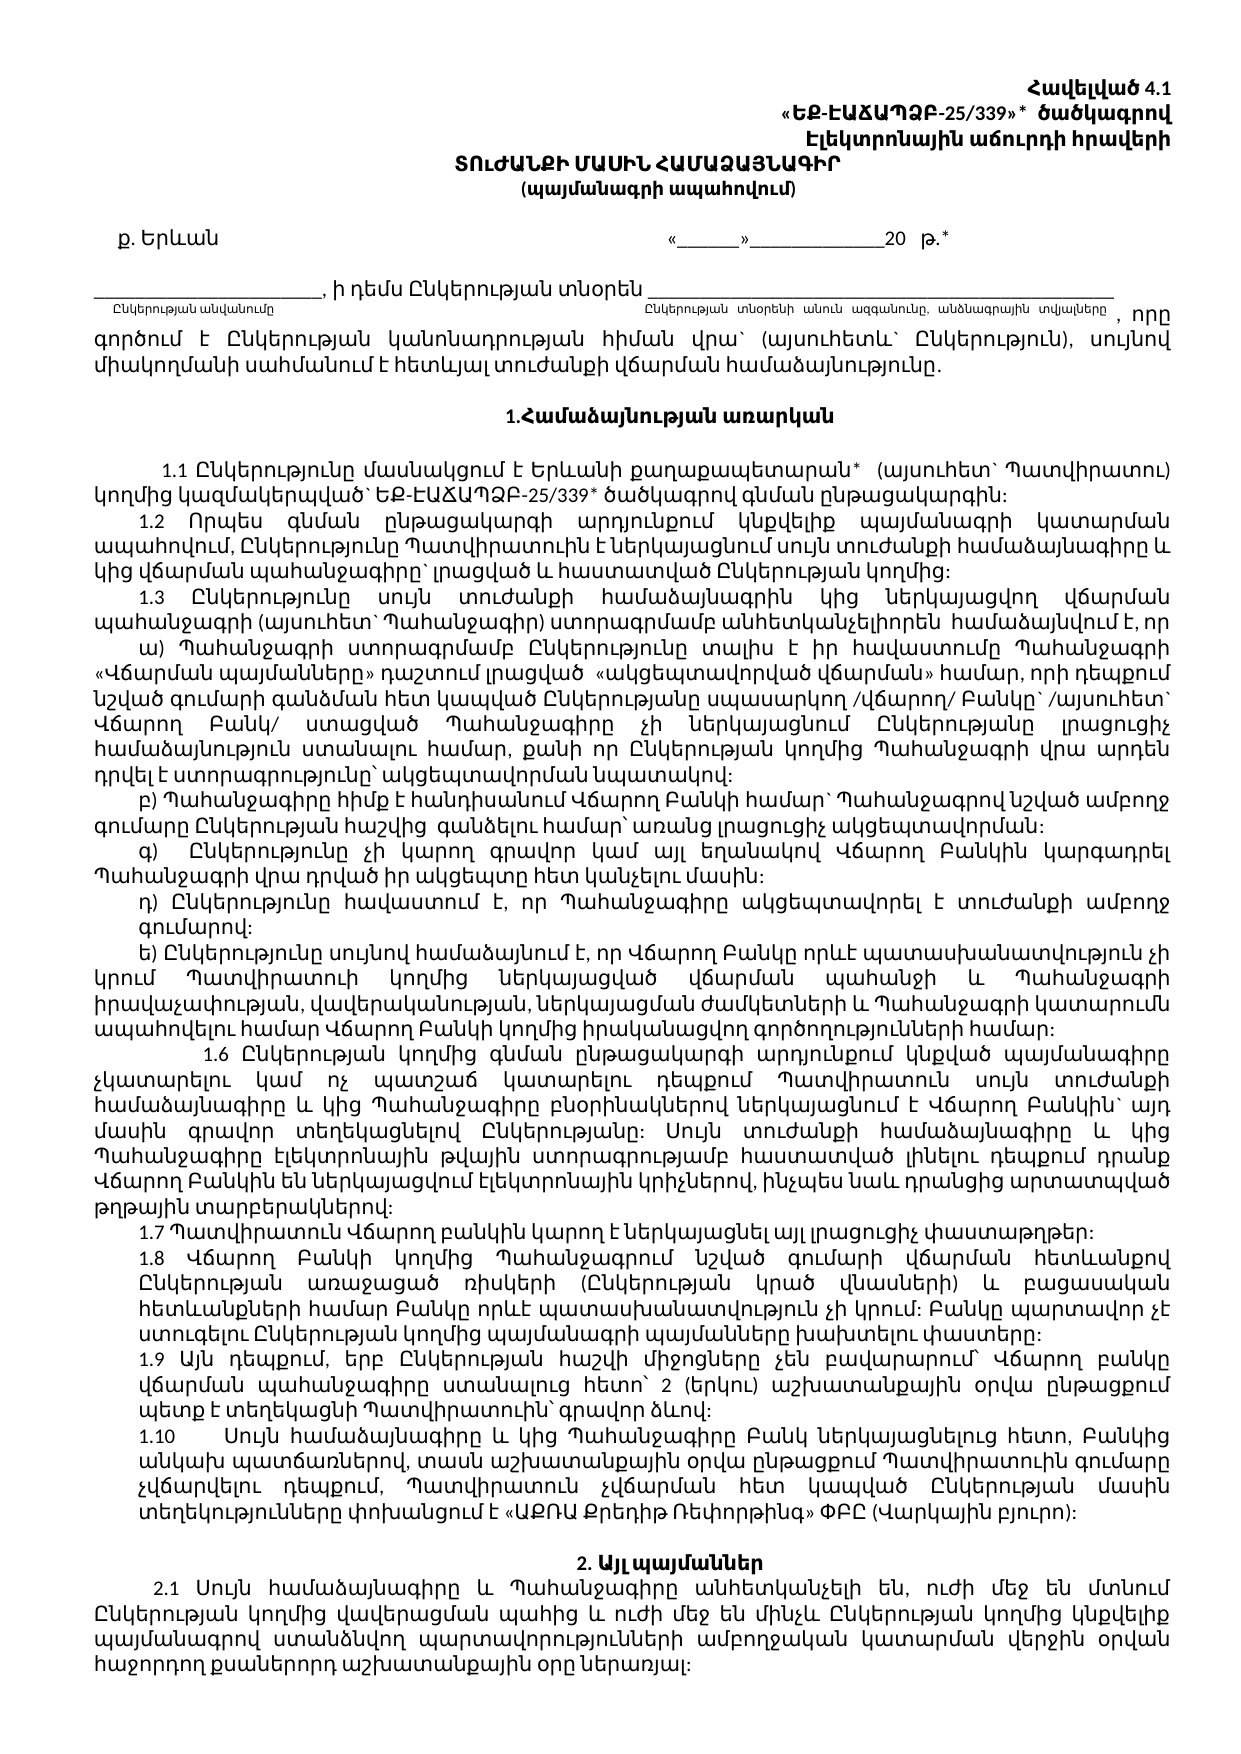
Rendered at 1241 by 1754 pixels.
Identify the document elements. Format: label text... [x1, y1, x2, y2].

text Հավելված 4.1 [94, 75, 1171, 100]
text (պայմանագրի ապահովում) [94, 177, 1171, 199]
text 2.1 Սույն համաձայնագիրը և Պահանջագիրը անհետկանչելի են, ուժի մեջ են մտնում Ընկերության կողմից վավերացման պահից և ուժի մեջ են մինչև Ընկերության կողմից կնքվելիք պայմանագրով ստանձնվող պարտավորությունների ամբողջական կատարման վերջին օրվան հաջորդող քսաներորդ աշխատանքային օրը ներառյալ: [94, 1575, 1171, 1677]
text ա) Պահանջագրի ստորագրմամբ Ընկերությունը տալիս է իր հավաստումը Պահանջագրի «Վճարման պայմանները» դաշտում լրացված «ակցեպտավորված վճարման» համար, որի դեպքում նշված գումարի գանձման հետ կապված Ընկերությանը սպասարկող /վճարող/ Բանկը` /այսուհետ` Վճարող Բանկ/ ստացված Պահանջագիրը չի ներկայացնում Ընկերությանը լրացուցիչ համաձայնություն ստանալու համար, քանի որ Ընկերության կողմից Պահանջագրի վրա արդեն դրվել է ստորագրությունը՝ ակցեպտավորման նպատակով: [94, 635, 1171, 787]
text 1.8 Վճարող Բանկի կողմից Պահանջագրում նշված գումարի վճարման հետևանքով Ընկերության առաջացած ռիսկերի (Ընկերության կրած վնասների) և բացասական հետևանքների համար Բանկը որևէ պատասխանատվություն չի կրում: Բանկը պարտավոր չէ ստուգելու Ընկերության կողմից պայմանագրի պայմանները խախտելու փաստերը: [138, 1245, 1171, 1347]
text գ) Ընկերությունը չի կարող գրավոր կամ այլ եղանակով Վճարող Բանկին կարգադրել Պահանջագրի վրա դրված իր ակցեպտը հետ կանչելու մասին: [94, 838, 1171, 889]
text Էլեկտրոնային աճուրդի հրավերի [94, 126, 1171, 151]
text բ) Պահանջագիրը հիմք է հանդիսանում Վճարող Բանկի համար` Պահանջագրով նշված ամբողջ գումարը Ընկերության հաշվից գանձելու համար՝ առանց լրացուցիչ ակցեպտավորման: [94, 787, 1171, 838]
text դ) Ընկերությունը հավաստում է, որ Պահանջագիրը ակցեպտավորել է տուժանքի ամբողջ գումարով: [138, 889, 1171, 940]
text 1.6 Ընկերության կողմից գնման ընթացակարգի արդյունքում կնքված պայմանագիրը չկատարելու կամ ոչ պատշաճ կատարելու դեպքում Պատվիրատուն սույն տուժանքի համաձայնագիրը և կից Պահանջագիրը բնօրինակներով ներկայացնում է Վճարող Բանկին` այդ մասին գրավոր տեղեկացնելով Ընկերությանը: Սույն տուժանքի համաձայնագիրը և կից Պահանջագիրը էլեկտրոնային թվային ստորագրությամբ հաստատված լինելու դեպքում դրանք Վճարող Բանկին են ներկայացվում էլեկտրոնային կրիչներով, ինչպես նաև դրանցից արտատպված թղթային տարբերակներով: [94, 1042, 1171, 1219]
text 1.9 Այն դեպքում, երբ Ընկերության հաշվի միջոցները չեն բավարարում՝ Վճարող բանկը վճարման պահանջագիրը ստանալուց հետո՝ 2 (երկու) աշխատանքային օրվա ընթացքում պետք է տեղեկացնի Պատվիրատուին՝ գրավոր ձևով: [138, 1347, 1171, 1423]
text 1.1 Ընկերությունը մասնակցում է Երևանի քաղաքապետարան* (այսուհետ` Պատվիրատու) կողմից կազմակերպված` ԵՔ-ԷԱՃԱՊՁԲ-25/339* ծածկագրով գնման ընթացակարգին: [94, 457, 1171, 508]
text «ԵՔ-ԷԱՃԱՊՁԲ-25/339»* ծածկագրով [94, 100, 1171, 126]
text ______________________, ի դեմս Ընկերության տնօրեն _____________________________________________ [94, 276, 1171, 301]
text ՏՈւԺԱՆՔԻ ՄԱՍԻՆ ՀԱՄԱՁԱՅՆԱԳԻՐ [94, 151, 1171, 177]
text Ընկերության անվանումը Ընկերության տնօրենի անուն ազգանունը, անձնագրային տվյալները , որը գործում է Ընկերության կանոնադրության հիման վրա` (այսուհետև` Ընկերություն), սույնով միակողմանի սահմանում է հետևյալ տուժանքի վճարման համաձայնությունը. [94, 301, 1171, 377]
text 1.10 Սույն համաձայնագիրը և կից Պահանջագիրը Բանկ ներկայացնելուց հետո, Բանկից անկախ պատճառներով, տասն աշխատանքային օրվա ընթացքում Պատվիրատուին գումարը չվճարվելու դեպքում, Պատվիրատուն չվճարման հետ կապված Ընկերության մասին տեղեկությունները փոխանցում է «ԱՔՌԱ Քրեդիթ Ռեփորթինգ» ՓԲԸ (Վարկային բյուրո): [138, 1423, 1171, 1524]
text 1.3 Ընկերությունը սույն տուժանքի համաձայնագրին կից ներկայացվող վճարման պահանջագրի (այսուհետ` Պահանջագիր) ստորագրմամբ անհետկանչելիորեն համաձայնվում է, որ [94, 584, 1171, 635]
text ք. Երևան «______»_____________20 թ.* [94, 225, 1171, 250]
text ե) Ընկերությունը սույնով համաձայնում է, որ Վճարող Բանկը որևէ պատասխանատվություն չի կրում Պատվիրատուի կողմից ներկայացված վճարման պահանջի և Պահանջագրի իրավաչափության, վավերականության, ներկայացման ժամկետների և Պահանջագրի կատարումն ապահովելու համար Վճարող Բանկի կողմից իրականացվող գործողությունների համար: [94, 940, 1171, 1042]
text 2. Այլ պայմաններ [169, 1550, 1171, 1575]
text 1.7 Պատվիրատուն Վճարող բանկին կարող է ներկայացնել այլ լրացուցիչ փաստաթղթեր: [138, 1219, 1171, 1245]
text 1.2 Որպես գնման ընթացակարգի արդյունքում կնքվելիք պայմանագրի կատարման ապահովում, Ընկերությունը Պատվիրատուին է ներկայացնում սույն տուժանքի համաձայնագիրը և կից վճարման պահանջագիրը` լրացված և հաստատված Ընկերության կողմից: [94, 508, 1171, 584]
text 1.Համաձայնության առարկան [169, 403, 1171, 428]
